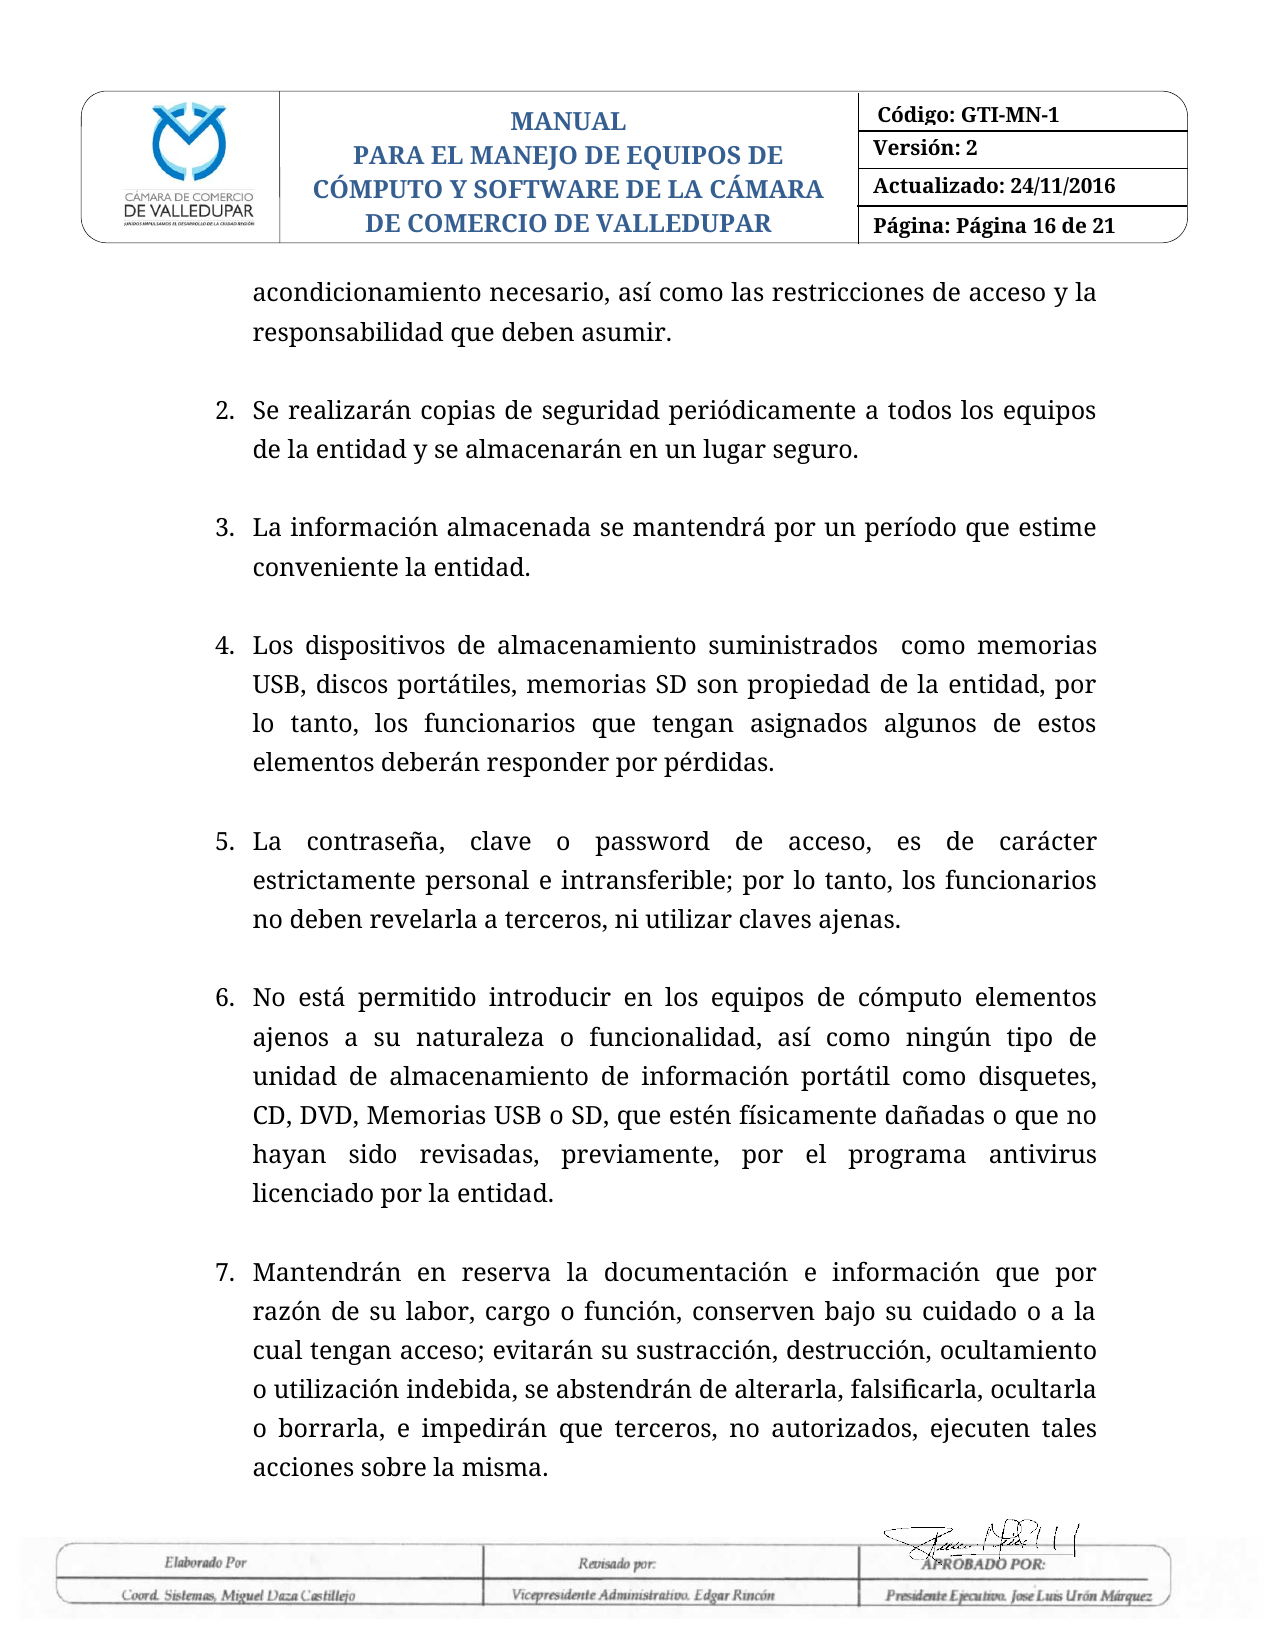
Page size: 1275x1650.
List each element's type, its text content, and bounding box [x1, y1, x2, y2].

picture [4, 1515, 1275, 1619]
list Se realizarán copias de seguridad periódicamente a todos los equipos de la entidad y se almacenarán en un lugar seguro. [215, 392, 1098, 466]
picture [123, 102, 255, 226]
list La contraseña, clave o password de acceso, es de carácter estrictamente personal e intransferible; por lo tanto, los funcionarios no deben revelarla a terceros, ni utilizar claves ajenas. [215, 823, 1098, 936]
list No está permitido introducir en los equipos de cómputo elementos ajenos a su naturaleza o funcionalidad, así como ningún tipo de unidad de almacenamiento de información portátil como disquetes, CD, DVD, Memorias USB o SD, que estén físicamente dañadas o que no hayan sido revisadas, previamente, por el programa antivirus licenciado por la entidad. [215, 980, 1098, 1210]
list Mantendrán en reserva la documentación e información que por razón de su labor, cargo o función, conserven bajo su cuidado o a la cual tengan acceso; evitarán su sustracción, destrucción, ocultamiento o utilización indebida, se abstendrán de alterarla, falsificarla, ocultarla o borrarla, e impedirán que terceros, no autorizados, ejecuten tales acciones sobre la misma. [215, 1254, 1098, 1484]
list Los dispositivos de almacenamiento suministrados como memorias USB, discos portátiles, memorias SD son propiedad de la entidad, por lo tanto, los funcionarios que tengan asignados algunos de estos elementos deberán responder por pérdidas. [215, 627, 1098, 779]
list La información almacenada se mantendrá por un período que estime conveniente la entidad. [215, 510, 1098, 583]
